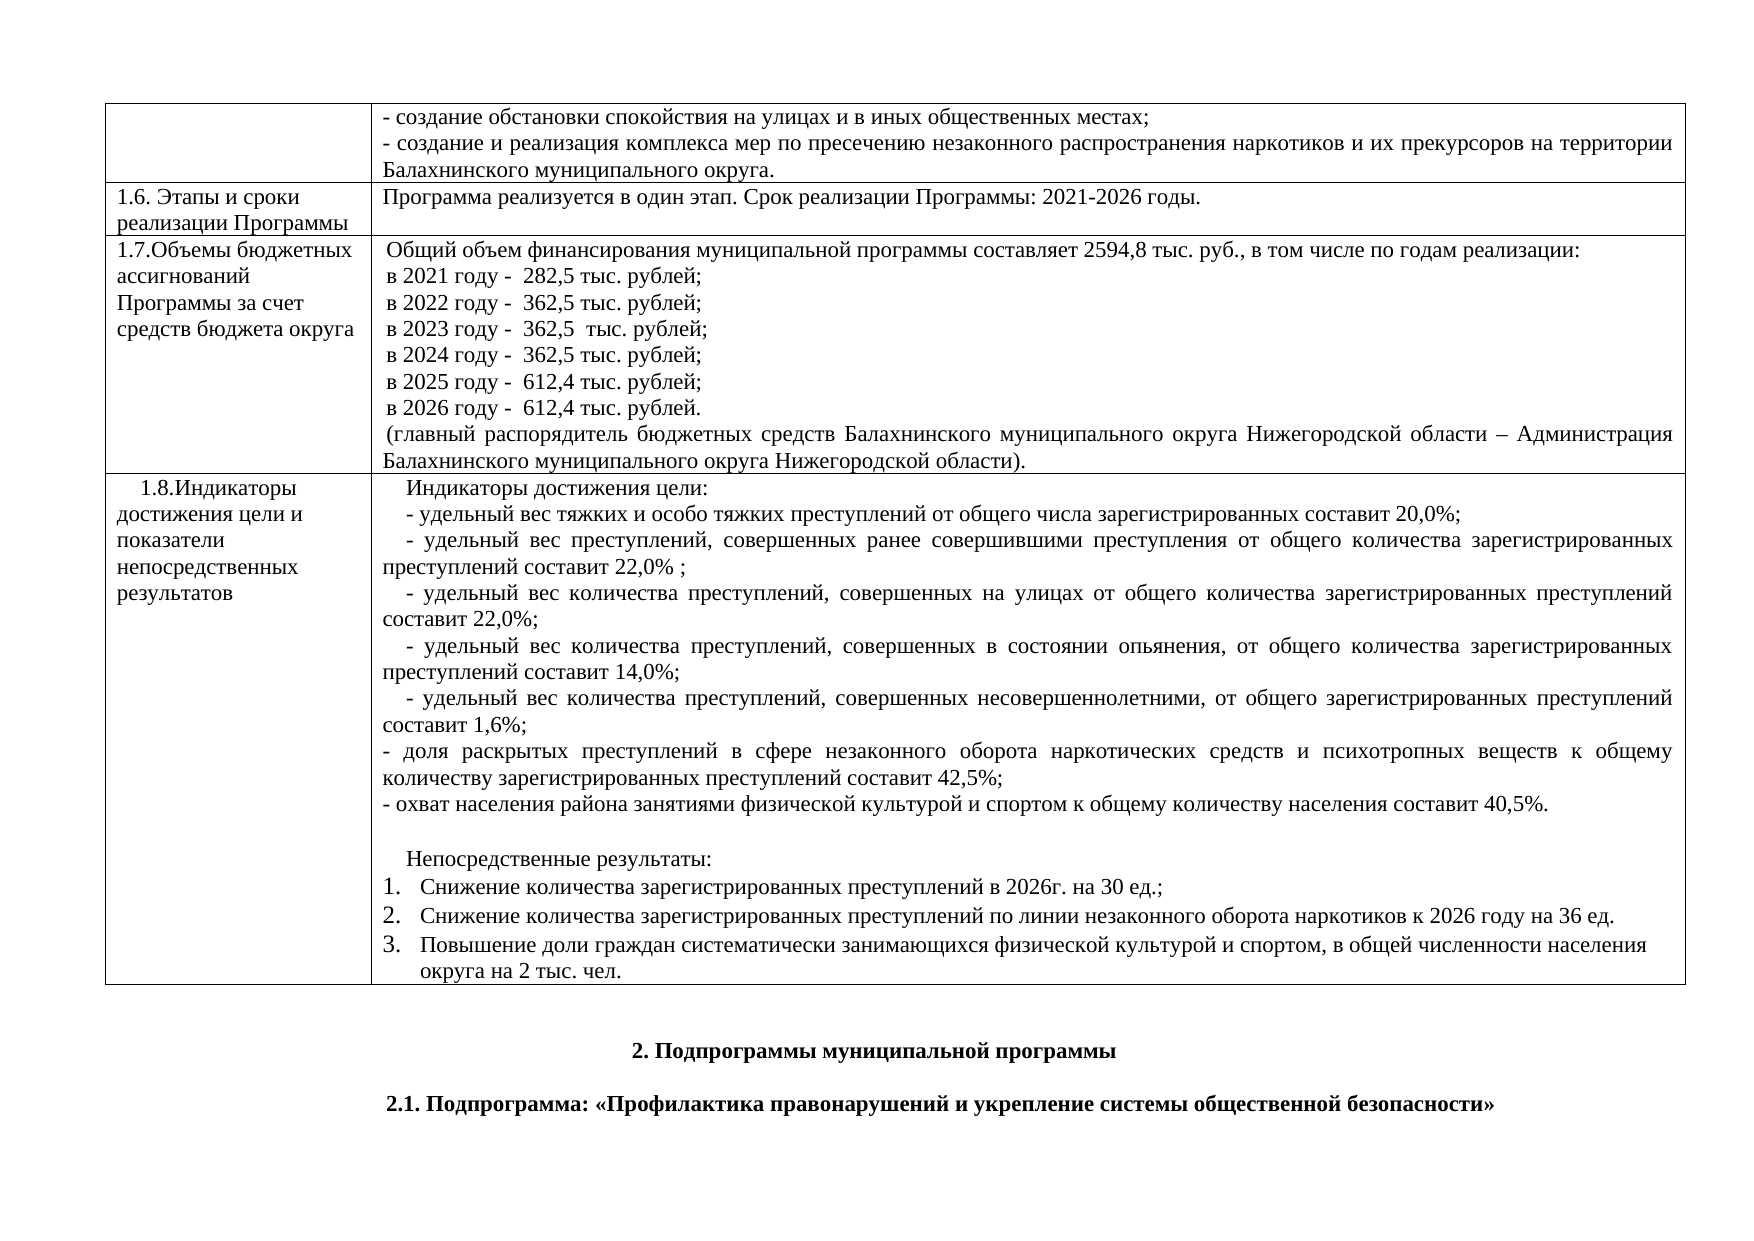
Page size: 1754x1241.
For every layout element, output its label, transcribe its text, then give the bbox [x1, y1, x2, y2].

table_cell 1.6. Этапы и сроки реализации Программы [106, 183, 371, 235]
text 2.1. Подпрограмма: «Профилактика правонарушений и укрепление системы общественной безопасности» [227, 1090, 1653, 1116]
table_cell 1.8.Индикаторы достижения цели и показатели непосредственных результатов [106, 474, 371, 984]
table_cell 1.7.Объемы бюджетных ассигнований Программы за счет средств бюджета округа [106, 236, 371, 473]
text 2. Подпрограммы муниципальной программы [94, 1037, 1653, 1063]
table_cell Программа реализуется в один этап. Срок реализации Программы: 2021-2026 годы. [372, 183, 1685, 235]
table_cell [372, 104, 1685, 182]
table_cell Общий объем финансирования муниципальной программы составляет 2594,8 тыс. руб., в том числе по годам реализации: в 2021 году - 282,5 тыс. рублей; в 2022 году - 362,5 тыс. рублей; в 2023 году - 362,5 тыс. рублей; в 2024 году - 362,5 тыс. рублей; в 2025 году - 612,4 тыс. рублей; в 2026 году - 612,4 тыс. рублей. (главный распорядитель бюджетных средств Балахнинского муниципального округа Нижегородской области – Администрация Балахнинского муниципального округа Нижегородской области). [372, 236, 1685, 473]
table_cell Индикаторы достижения цели: - удельный вес тяжких и особо тяжких преступлений от общего числа зарегистрированных составит 20,0%; - удельный вес преступлений, совершенных ранее совершившими преступления от общего количества зарегистрированных преступлений составит 22,0% ; - удельный вес количества преступлений, совершенных на улицах от общего количества зарегистрированных преступлений составит 22,0%; - удельный вес количества преступлений, совершенных в состоянии опьянения, от общего количества зарегистрированных преступлений составит 14,0%; - удельный вес количества преступлений, совершенных несовершеннолетними, от общего зарегистрированных преступлений составит 1,6%; - доля раскрытых преступлений в сфере незаконного оборота наркотических средств и психотропных веществ к общему количеству зарегистрированных преступлений составит 42,5%; - охват населения района занятиями физической культурой и спортом к общему количеству населения составит 40,5%. Непосредственные результаты: Снижение количества зарегистрированных преступлений в 2026г. на 30 ед.; Снижение количества зарегистрированных преступлений по линии незаконного оборота наркотиков к 2026 году на 36 ед. Повышение доли граждан систематически занимающихся физической культурой и спортом, в общей численности населения округа на 2 тыс. чел. [372, 474, 1685, 984]
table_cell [106, 104, 371, 182]
